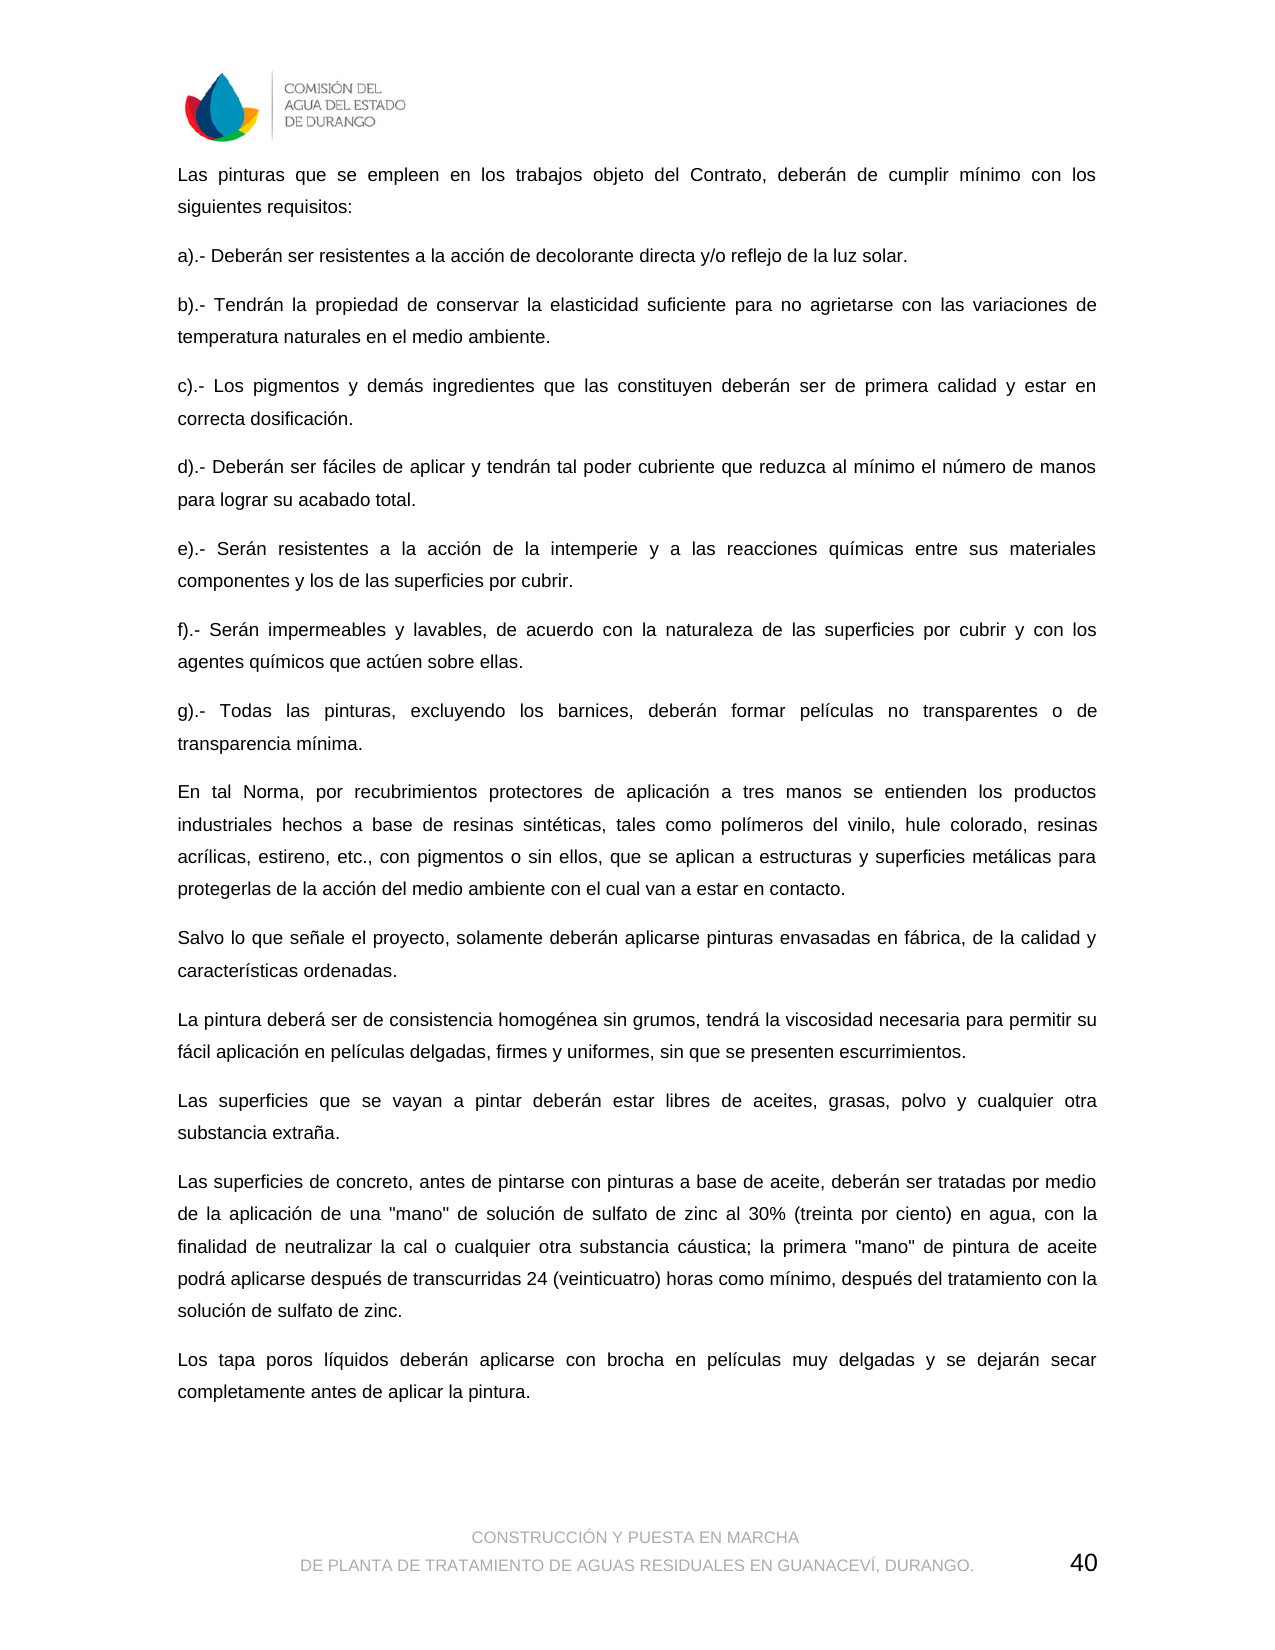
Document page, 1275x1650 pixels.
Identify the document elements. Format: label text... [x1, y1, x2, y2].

picture [177, 63, 410, 146]
text La pintura deberá ser de consistencia homogénea sin grumos, tendrá la viscosidad necesaria para permitir su fácil aplicación en películas delgadas, firmes y uniformes, sin que se presenten escurrimientos. [177, 1008, 1098, 1062]
text Los tapa poros líquidos deberán aplicarse con brocha en películas muy delgadas y se dejarán secar completamente antes de aplicar la pintura. [177, 1349, 1098, 1403]
text e).- Serán resistentes a la acción de la intemperie y a las reacciones químicas entre sus materiales componentes y los de las superficies por cubrir. [177, 537, 1098, 591]
text Las superficies de concreto, antes de pintarse con pinturas a base de aceite, deberán ser tratadas por medio de la aplicación de una "mano" de solución de sulfato de zinc al 30% (treinta por ciento) en agua, con la finalidad de neutralizar la cal o cualquier otra substancia cáustica; la primera "mano" de pintura de aceite podrá aplicarse después de transcurridas 24 (veinticuatro) horas como mínimo, después del tratamiento con la solución de sulfato de zinc. [177, 1171, 1098, 1322]
text d).- Deberán ser fáciles de aplicar y tendrán tal poder cubriente que reduzca al mínimo el número de manos para lograr su acabado total. [177, 456, 1098, 510]
text c).- Los pigmentos y demás ingredientes que las constituyen deberán ser de primera calidad y estar en correcta dosificación. [177, 375, 1098, 429]
text En tal Norma, por recubrimientos protectores de aplicación a tres manos se entienden los productos industriales hechos a base de resinas sintéticas, tales como polímeros del vinilo, hule colorado, resinas acrílicas, estireno, etc., con pigmentos o sin ellos, que se aplican a estructuras y superficies metálicas para protegerlas de la acción del medio ambiente con el cual van a estar en contacto. [177, 781, 1098, 900]
text g).- Todas las pinturas, excluyendo los barnices, deberán formar películas no transparentes o de transparencia mínima. [177, 700, 1098, 754]
text Las superficies que se vayan a pintar deberán estar libres de aceites, grasas, polvo y cualquier otra substancia extraña. [177, 1089, 1098, 1143]
text Las pinturas que se empleen en los trabajos objeto del Contrato, deberán de cumplir mínimo con los siguientes requisitos: [177, 163, 1098, 217]
text f).- Serán impermeables y lavables, de acuerdo con la naturaleza de las superficies por cubrir y con los agentes químicos que actúen sobre ellas. [177, 619, 1098, 673]
text b).- Tendrán la propiedad de conservar la elasticidad suficiente para no agrietarse con las variaciones de temperatura naturales en el medio ambiente. [177, 294, 1098, 348]
text Salvo lo que señale el proyecto, solamente deberán aplicarse pinturas envasadas en fábrica, de la calidad y características ordenadas. [177, 927, 1098, 981]
text a).- Deberán ser resistentes a la acción de decolorante directa y/o reflejo de la luz solar. [177, 245, 1098, 266]
